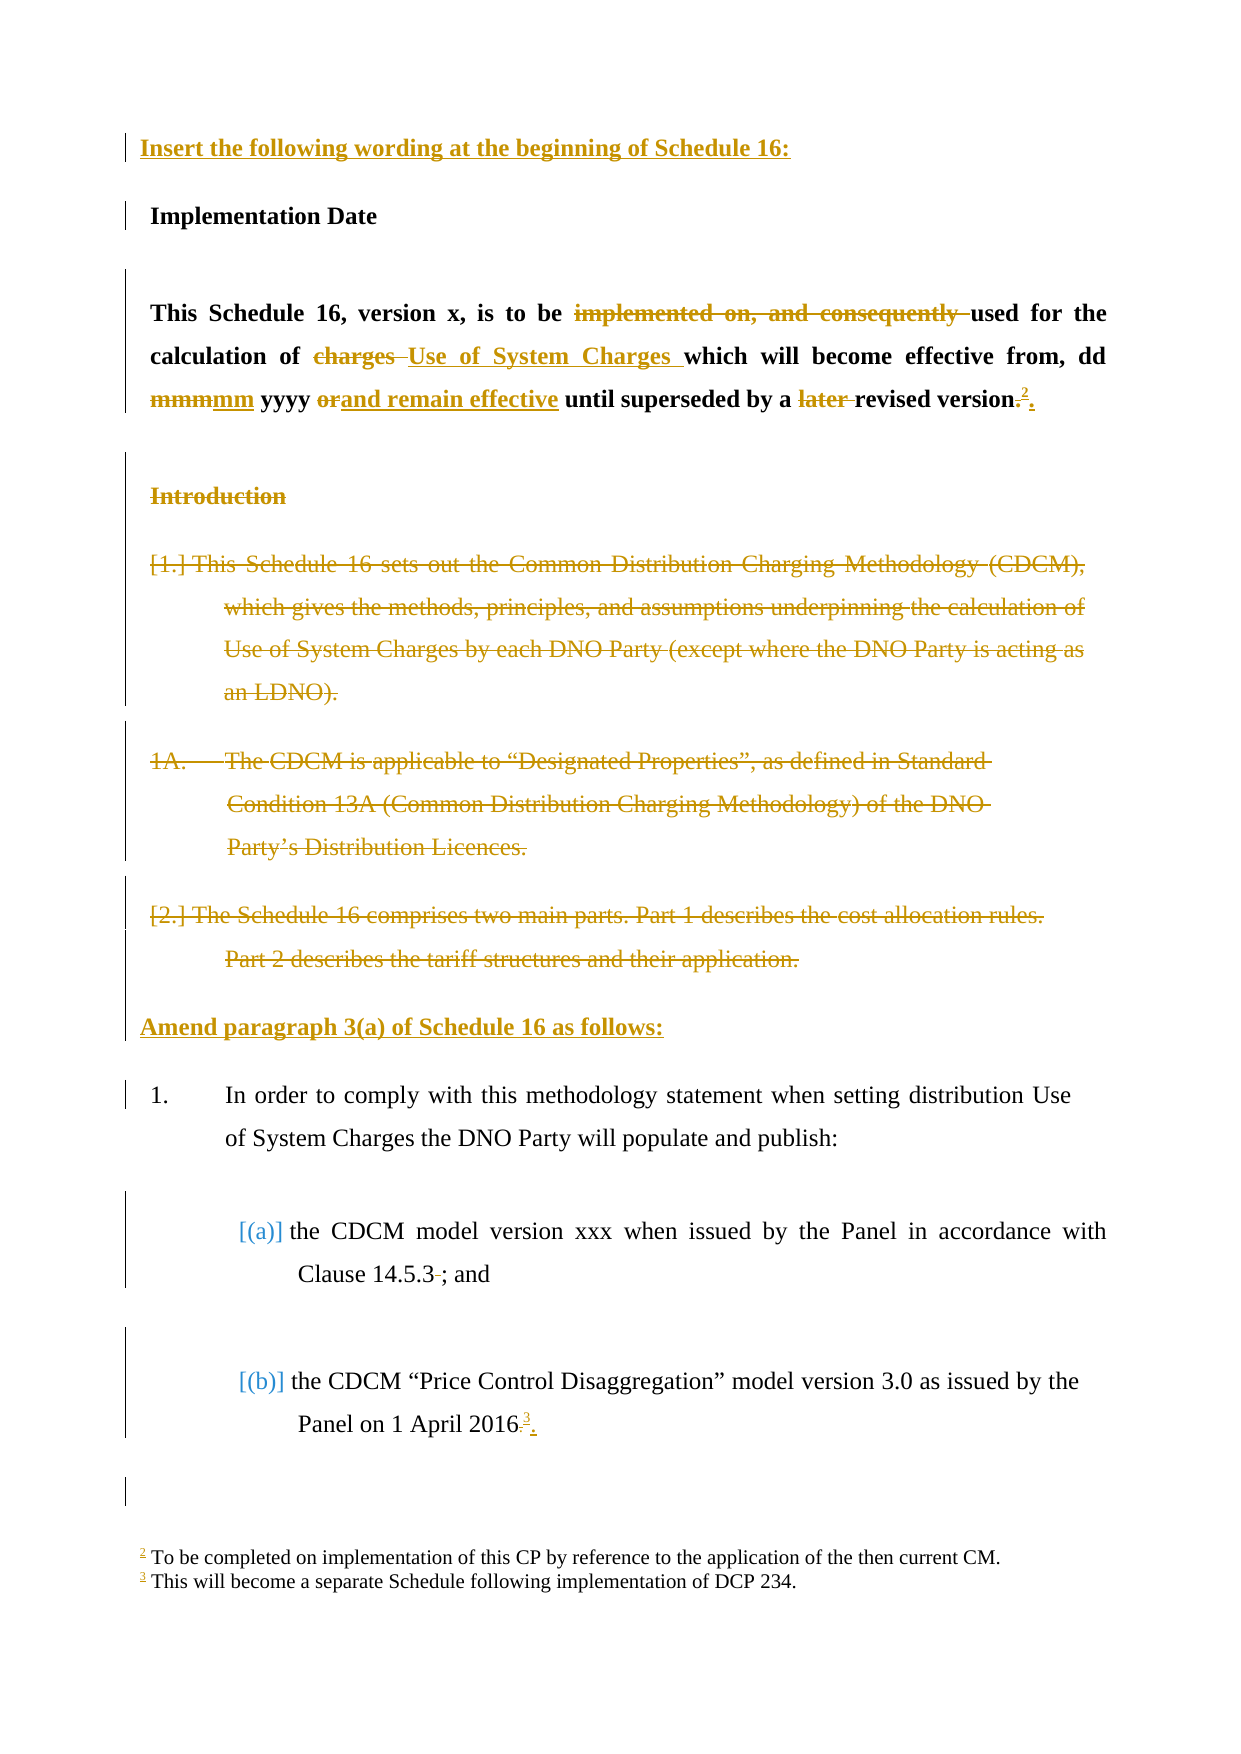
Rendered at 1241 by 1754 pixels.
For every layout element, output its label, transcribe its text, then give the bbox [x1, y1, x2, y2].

text Implementation Date [150, 201, 1107, 230]
list the CDCM model version xxx when issued by the Panel in accordance with Clause 14.5.3; and [239, 1216, 1107, 1288]
list In order to comply with this methodology statement when setting distribution Use of System Charges the DNO Party will populate and publish: [150, 1080, 1072, 1152]
text This Schedule 16, version x, is to be used for the calculation of which will become effective from, dd yyyy until superseded by a revised version [150, 298, 1107, 413]
list the CDCM “Price Control Disaggregation” model version 3.0 as issued by the Panel on 1 April 2016 [239, 1366, 1079, 1438]
